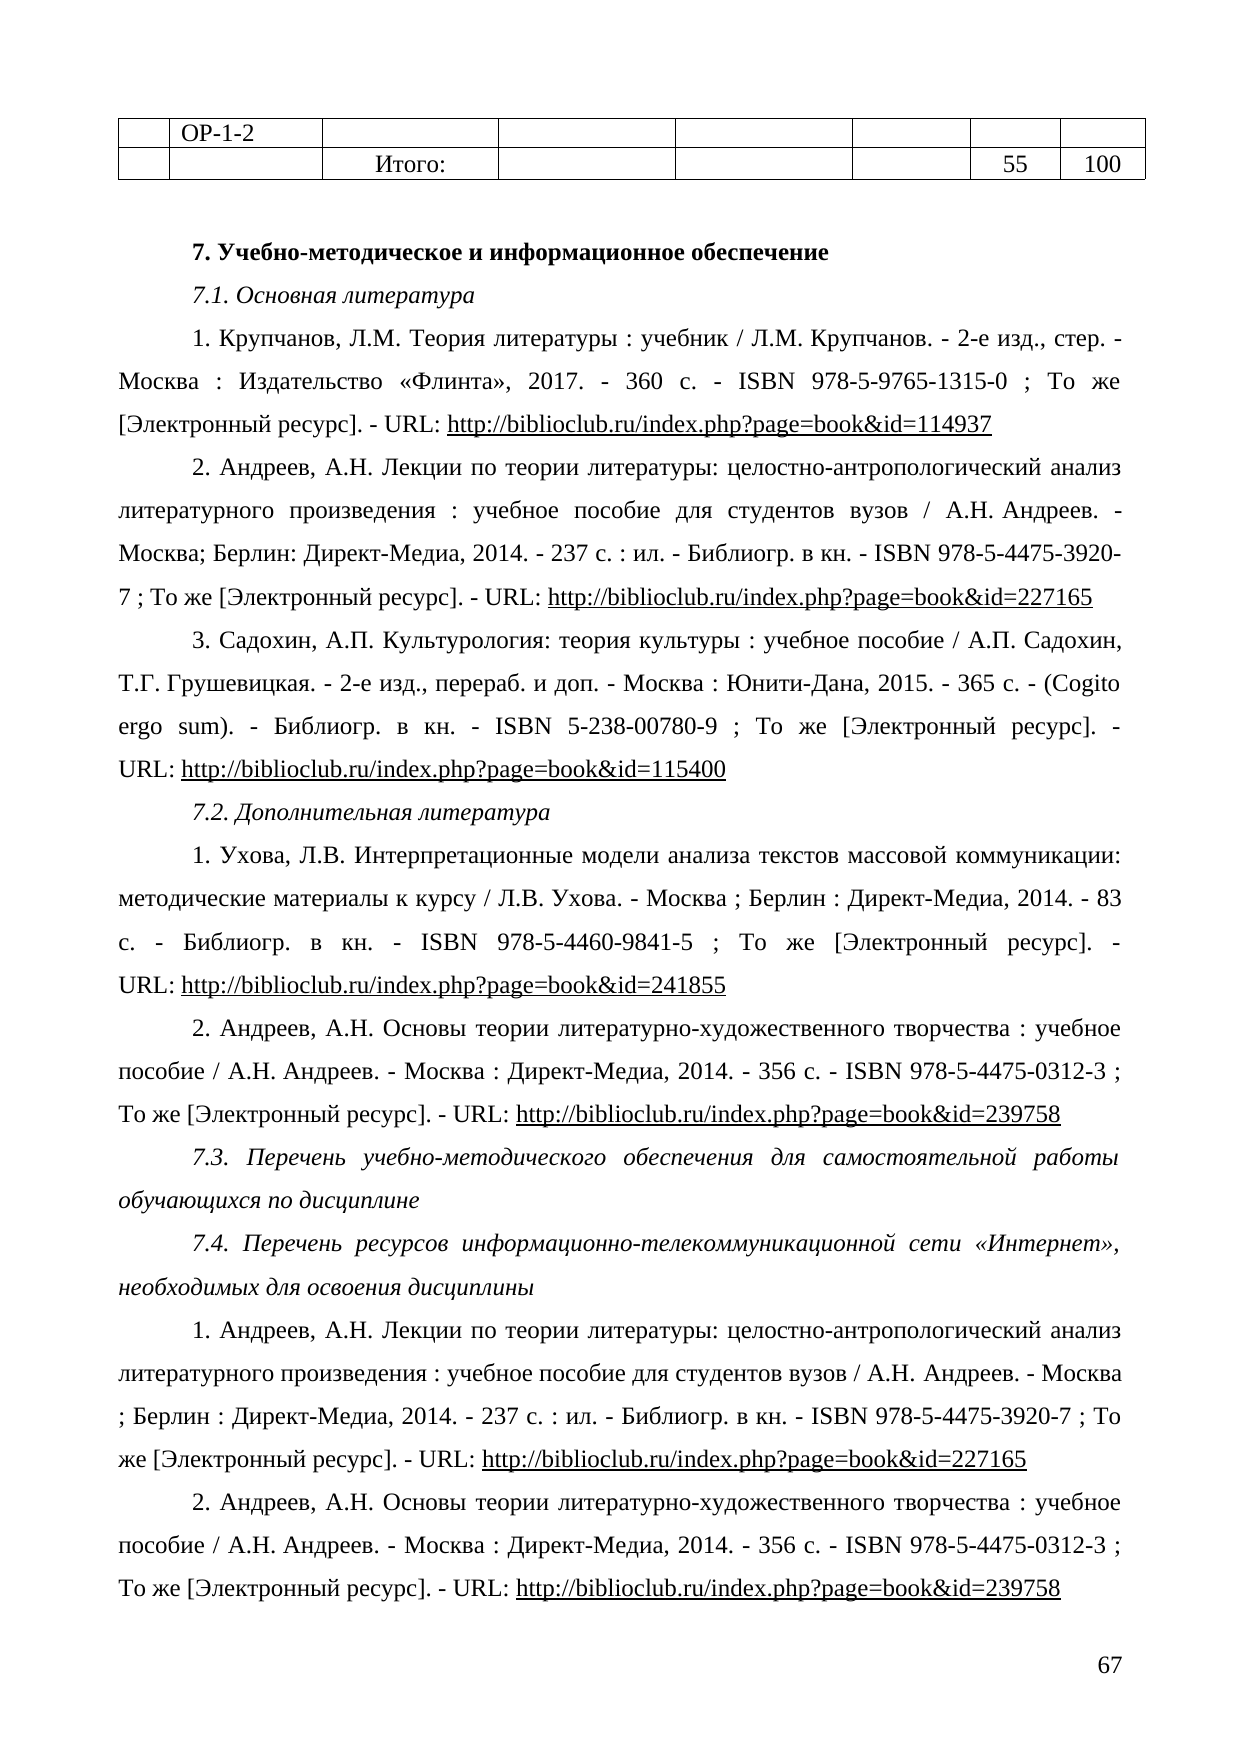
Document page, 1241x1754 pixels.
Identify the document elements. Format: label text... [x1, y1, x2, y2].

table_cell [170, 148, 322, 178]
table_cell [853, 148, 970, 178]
text 7.1. Основная литература [118, 280, 1122, 308]
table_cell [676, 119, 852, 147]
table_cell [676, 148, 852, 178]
text 1. Ухова, Л.В. Интерпретационные модели анализа текстов массовой коммуникации: методические материалы к курсу / Л.В. Ухова. - Москва ; Берлин : Директ-Медиа, 2014. - 83 с. - Библиогр. в кн. - ISBN 978-5-4460-9841-5 ; То же [Электронный ресурс]. - URL: http://biblioclub.ru/index.php?page=book&id=241855 [118, 840, 1122, 998]
text 7. Учебно-методическое и информационное обеспечение [118, 237, 1122, 265]
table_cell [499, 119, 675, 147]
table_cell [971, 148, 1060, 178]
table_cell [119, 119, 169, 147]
text 7.2. Дополнительная литература [118, 797, 1122, 826]
text 3. Садохин, А.П. Культурология: теория культуры : учебное пособие / А.П. Садохин, Т.Г. Грушевицкая. - 2-е изд., перераб. и доп. - Москва : Юнити-Дана, 2015. - 365 с. - (Cogito ergo sum). - Библиогр. в кн. - ISBN 5-238-00780-9 ; То же [Электронный ресурс]. - URL: http://biblioclub.ru/index.php?page=book&id=115400 [118, 625, 1122, 783]
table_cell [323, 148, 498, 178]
text 2. Андреев, А.Н. Основы теории литературно-художественного творчества : учебное пособие / А.Н. Андреев. - Москва : Директ-Медиа, 2014. - 356 с. - ISBN 978-5-4475-0312-3 ; То же [Электронный ресурс]. - URL: http://biblioclub.ru/index.php?page=book&id=239758 [118, 1013, 1122, 1128]
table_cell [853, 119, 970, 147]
text 7.3. Перечень учебно-методического обеспечения для самостоятельной работы обучающихся по дисциплине [118, 1142, 1122, 1214]
text 7.4. Перечень ресурсов информационно-телекоммуникационной сети «Интернет», необходимых для освоения дисциплины [118, 1228, 1122, 1300]
text 1. Крупчанов, Л.М. Теория литературы : учебник / Л.М. Крупчанов. - 2-е изд., стер. - Москва : Издательство «Флинта», 2017. - 360 с. - ISBN 978-5-9765-1315-0 ; То же [Электронный ресурс]. - URL: http://biblioclub.ru/index.php?page=book&id=114937 [118, 323, 1122, 438]
text 1. Андреев, А.Н. Лекции по теории литературы: целостно-антропологический анализ литературного произведения : учебное пособие для студентов вузов / А.Н. Андреев. - Москва ; Берлин : Директ-Медиа, 2014. - 237 с. : ил. - Библиогр. в кн. - ISBN 978-5-4475-3920-7 ; То же [Электронный ресурс]. - URL: http://biblioclub.ru/index.php?page=book&id=227165 [118, 1315, 1122, 1473]
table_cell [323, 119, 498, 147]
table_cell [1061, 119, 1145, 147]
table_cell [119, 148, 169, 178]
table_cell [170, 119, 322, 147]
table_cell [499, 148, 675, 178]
text 2. Андреев, А.Н. Лекции по теории литературы: целостно-антропологический анализ литературного произведения : учебное пособие для студентов вузов / А.Н. Андреев. - Москва; Берлин: Директ-Медиа, 2014. - 237 с. : ил. - Библиогр. в кн. - ISBN 978-5-4475-3920-7 ; То же [Электронный ресурс]. - URL: http://biblioclub.ru/index.php?page=book&id=227165 [118, 452, 1122, 610]
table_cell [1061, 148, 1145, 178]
text 2. Андреев, А.Н. Основы теории литературно-художественного творчества : учебное пособие / А.Н. Андреев. - Москва : Директ-Медиа, 2014. - 356 с. - ISBN 978-5-4475-0312-3 ; То же [Электронный ресурс]. - URL: http://biblioclub.ru/index.php?page=book&id=239758 [118, 1487, 1122, 1602]
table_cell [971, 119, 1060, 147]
